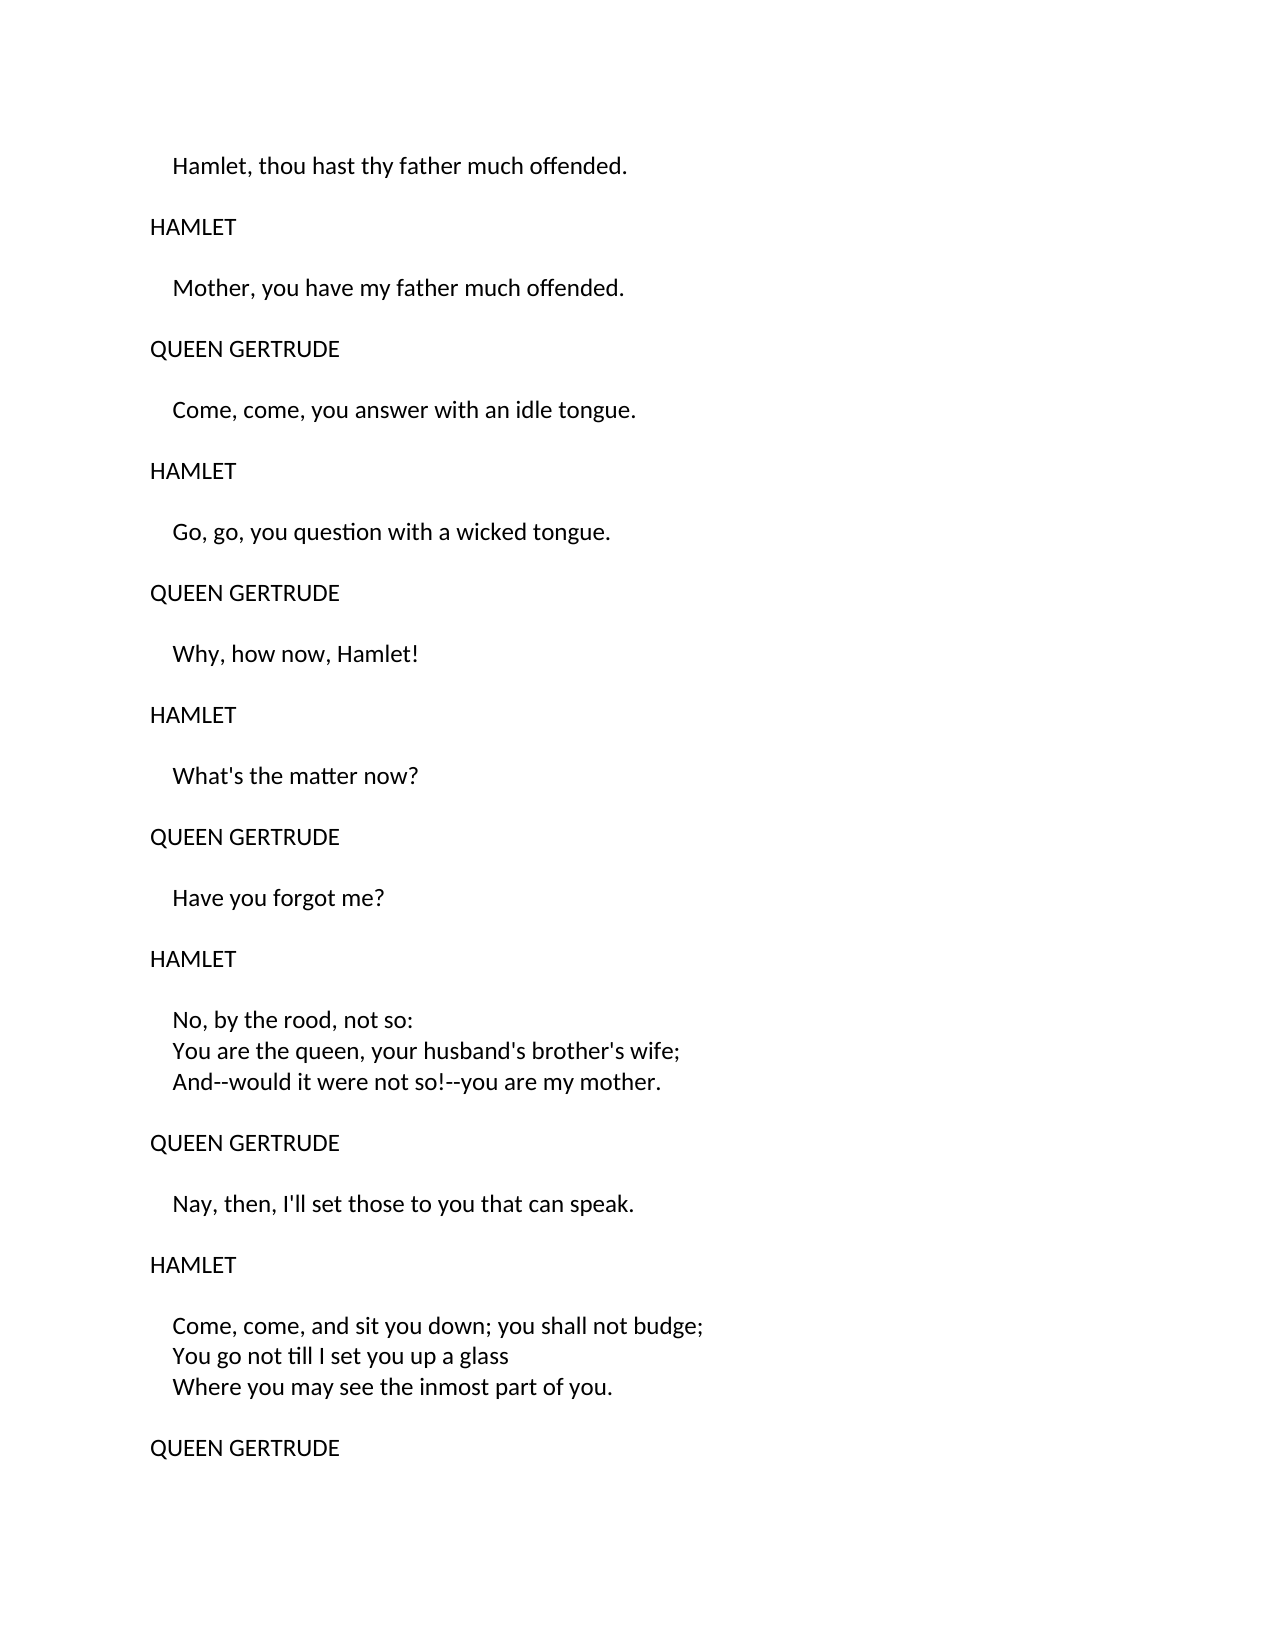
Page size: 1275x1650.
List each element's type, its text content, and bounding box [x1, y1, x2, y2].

text QUEEN GERTRUDE [150, 1127, 1125, 1157]
text QUEEN GERTRUDE [150, 333, 1125, 364]
text HAMLET [150, 211, 1125, 242]
text Come, come, you answer with an idle tongue. [150, 394, 1125, 425]
text HAMLET [150, 455, 1125, 486]
text QUEEN GERTRUDE [150, 821, 1125, 852]
text HAMLET [150, 1249, 1125, 1279]
text Nay, then, I'll set those to you that can speak. [150, 1188, 1125, 1218]
text QUEEN GERTRUDE [150, 1432, 1125, 1462]
text And--would it were not so!--you are my mother. [150, 1066, 1125, 1096]
text HAMLET [150, 943, 1125, 974]
text Hamlet, thou hast thy father much offended. [150, 150, 1125, 181]
text Why, how now, Hamlet! [150, 638, 1125, 669]
text What's the matter now? [150, 760, 1125, 791]
text Where you may see the inmost part of you. [150, 1371, 1125, 1401]
text You go not till I set you up a glass [150, 1340, 1125, 1371]
text Have you forgot me? [150, 882, 1125, 913]
text HAMLET [150, 699, 1125, 730]
text Come, come, and sit you down; you shall not budge; [150, 1310, 1125, 1340]
text No, by the rood, not so: [150, 1004, 1125, 1035]
text Go, go, you question with a wicked tongue. [150, 516, 1125, 547]
text QUEEN GERTRUDE [150, 577, 1125, 608]
text Mother, you have my father much offended. [150, 272, 1125, 303]
text You are the queen, your husband's brother's wife; [150, 1035, 1125, 1066]
